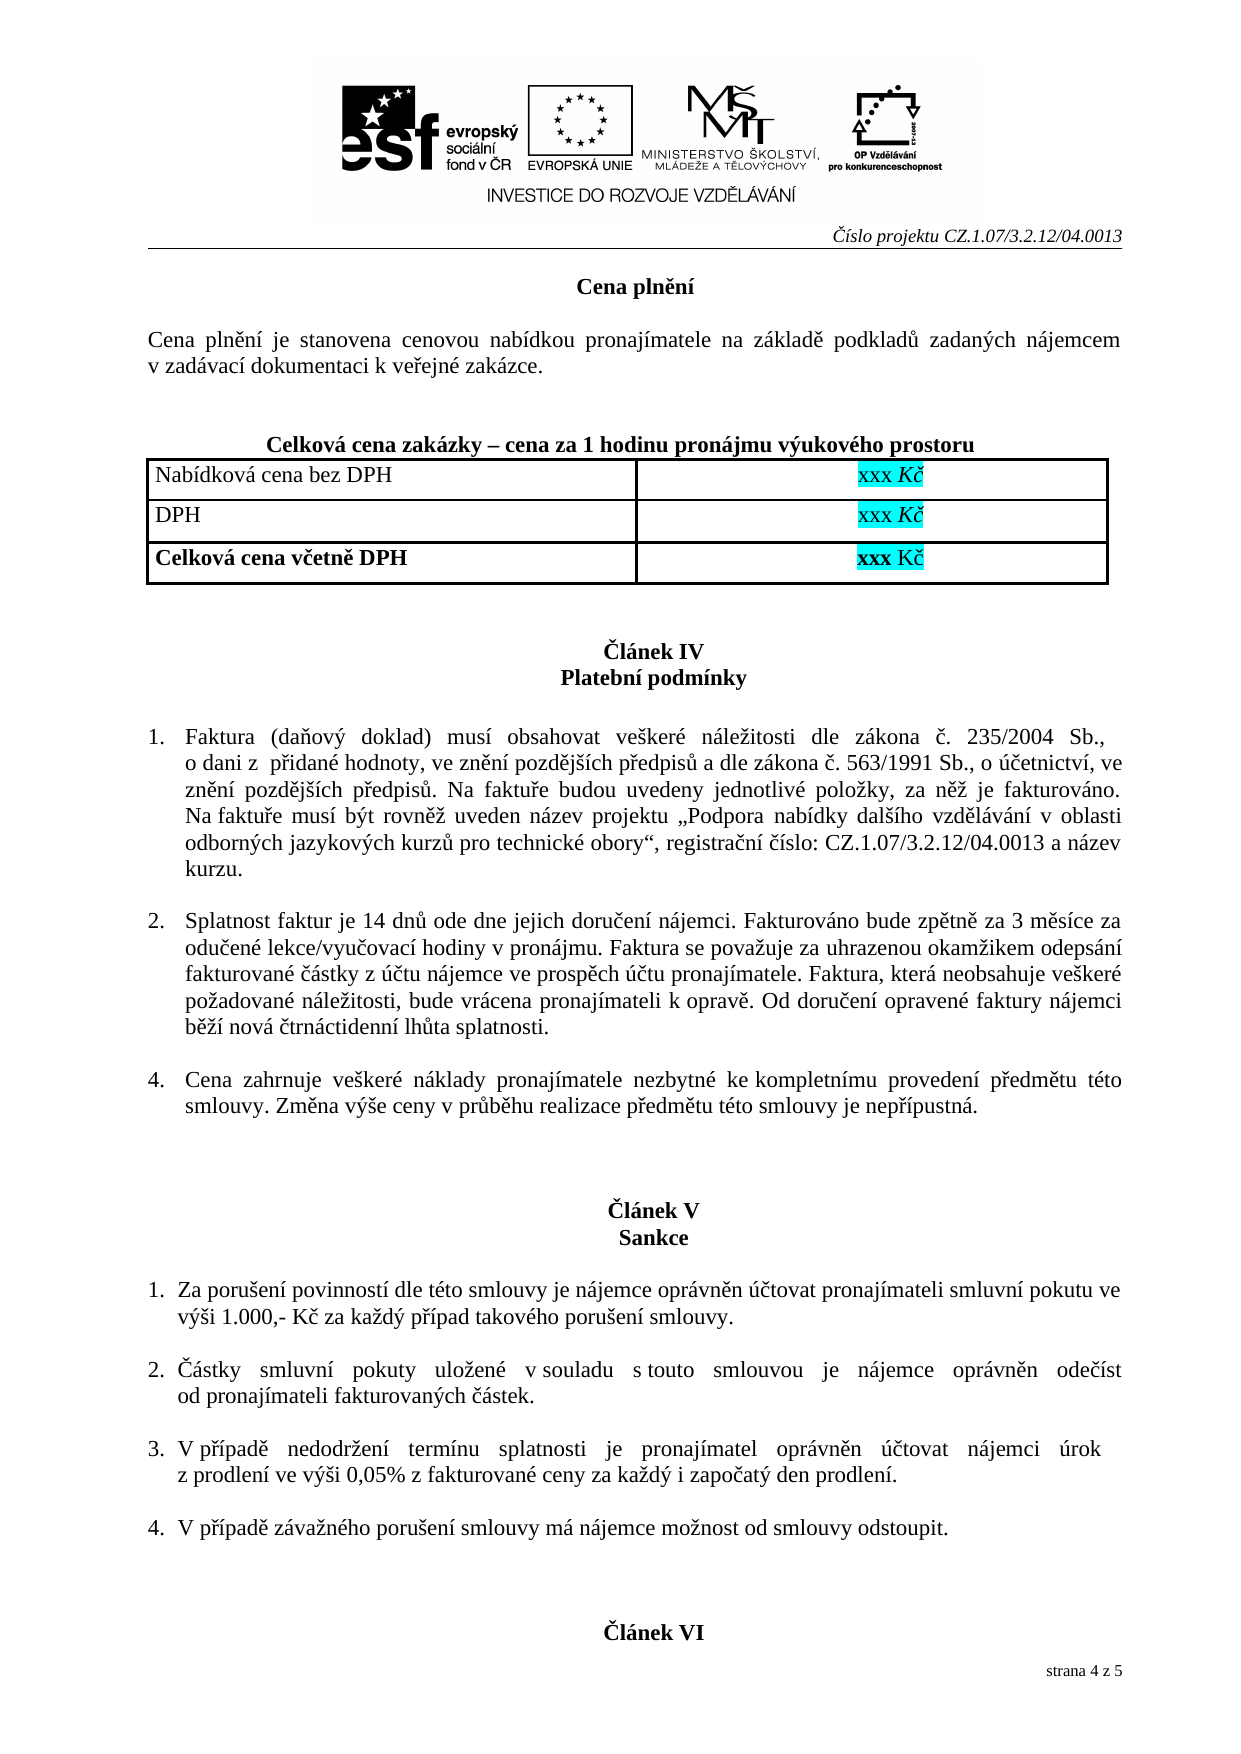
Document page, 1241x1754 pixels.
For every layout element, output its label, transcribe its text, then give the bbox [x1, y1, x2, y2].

table_cell xxx Kč [638, 544, 1106, 582]
picture [310, 58, 983, 223]
list Za porušení povinností dle této smlouvy je nájemce oprávněn účtovat pronajímateli smluvní pokutu ve výši 1.000,- Kč za každý případ takového porušení smlouvy. [148, 1277, 1122, 1329]
text Článek V [148, 1197, 1122, 1224]
list Cena zahrnuje veškeré náklady pronajímatele nezbytné ke kompletnímu provedení předmětu této smlouvy. Změna výše ceny v průběhu realizace předmětu této smlouvy je nepřípustná. [148, 1066, 1122, 1118]
list Splatnost faktur je 14 dnů ode dne jejich doručení nájemci. Fakturováno bude zpětně za 3 měsíce za odučené lekce/vyučovací hodiny v pronájmu. Faktura se považuje za uhrazenou okamžikem odepsání fakturované částky z účtu nájemce ve prospěch účtu pronajímatele. Faktura, která neobsahuje veškeré požadované náležitosti, bude vrácena pronajímateli k opravě. Od doručení opravené faktury nájemci běží nová čtrnáctidenní lhůta splatnosti. [148, 908, 1122, 1039]
subtitle Celková cena zakázky – cena za 1 hodinu pronájmu výukového prostoru [148, 432, 1093, 458]
text Sankce [148, 1224, 1122, 1250]
text Cena plnění je stanovena cenovou nabídkou pronajímatele na základě podkladů zadaných nájemcem v zadávací dokumentaci k veřejné zakázce. [148, 326, 1122, 379]
list V případě závažného porušení smlouvy má nájemce možnost od smlouvy odstoupit. [148, 1514, 1122, 1540]
list Faktura (daňový doklad) musí obsahovat veškeré náležitosti dle zákona č. 235/2004 Sb., o dani z přidané hodnoty, ve znění pozdějších předpisů a dle zákona č. 563/1991 Sb., o účetnictví, ve znění pozdějších předpisů. Na faktuře budou uvedeny jednotlivé položky, za něž je fakturováno. Na faktuře musí být rovněž uveden název projektu „Podpora nabídky dalšího vzdělávání v oblasti odborných jazykových kurzů pro technické obory“, registrační číslo: CZ.1.07/3.2.12/04.0013 a název kurzu. [148, 723, 1122, 881]
table_cell DPH [149, 501, 635, 541]
text Článek IV [148, 638, 1122, 664]
table_cell Celková cena včetně DPH [149, 544, 635, 582]
list Částky smluvní pokuty uložené v souladu s touto smlouvou je nájemce oprávněn odečíst od pronajímateli fakturovaných částek. [148, 1356, 1122, 1408]
table_cell xxx Kč [638, 501, 1106, 541]
list V případě nedodržení termínu splatnosti je pronajímatel oprávněn účtovat nájemci úrok z prodlení ve výši 0,05% z fakturované ceny za každý i započatý den prodlení. [148, 1435, 1122, 1487]
text Platební podmínky [185, 664, 1122, 691]
text Článek VI [148, 1619, 1122, 1646]
table_header xxx Kč [638, 461, 1106, 499]
text Cena plnění [148, 273, 1122, 300]
table_header Nabídková cena bez DPH [149, 461, 635, 499]
